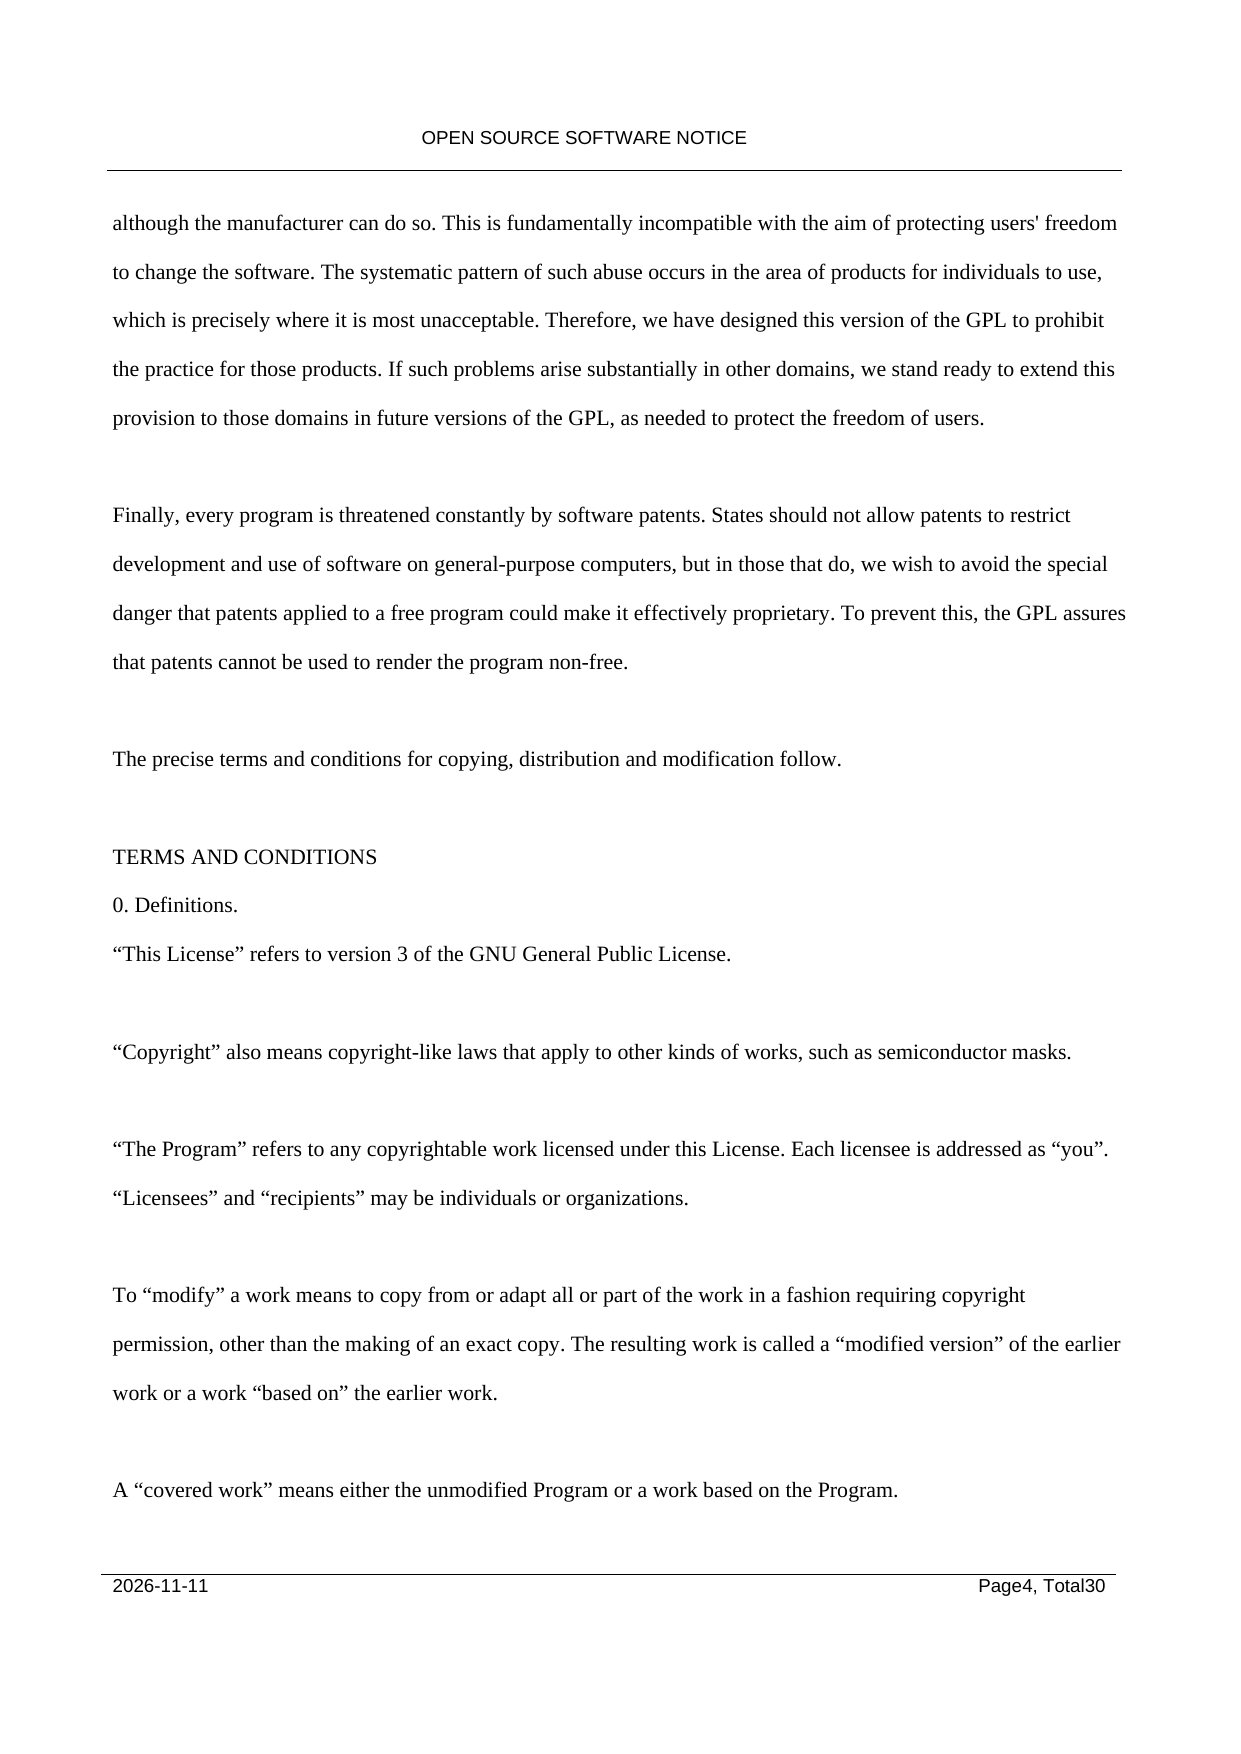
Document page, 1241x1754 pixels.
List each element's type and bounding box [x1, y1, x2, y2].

text [112, 206, 1128, 1506]
